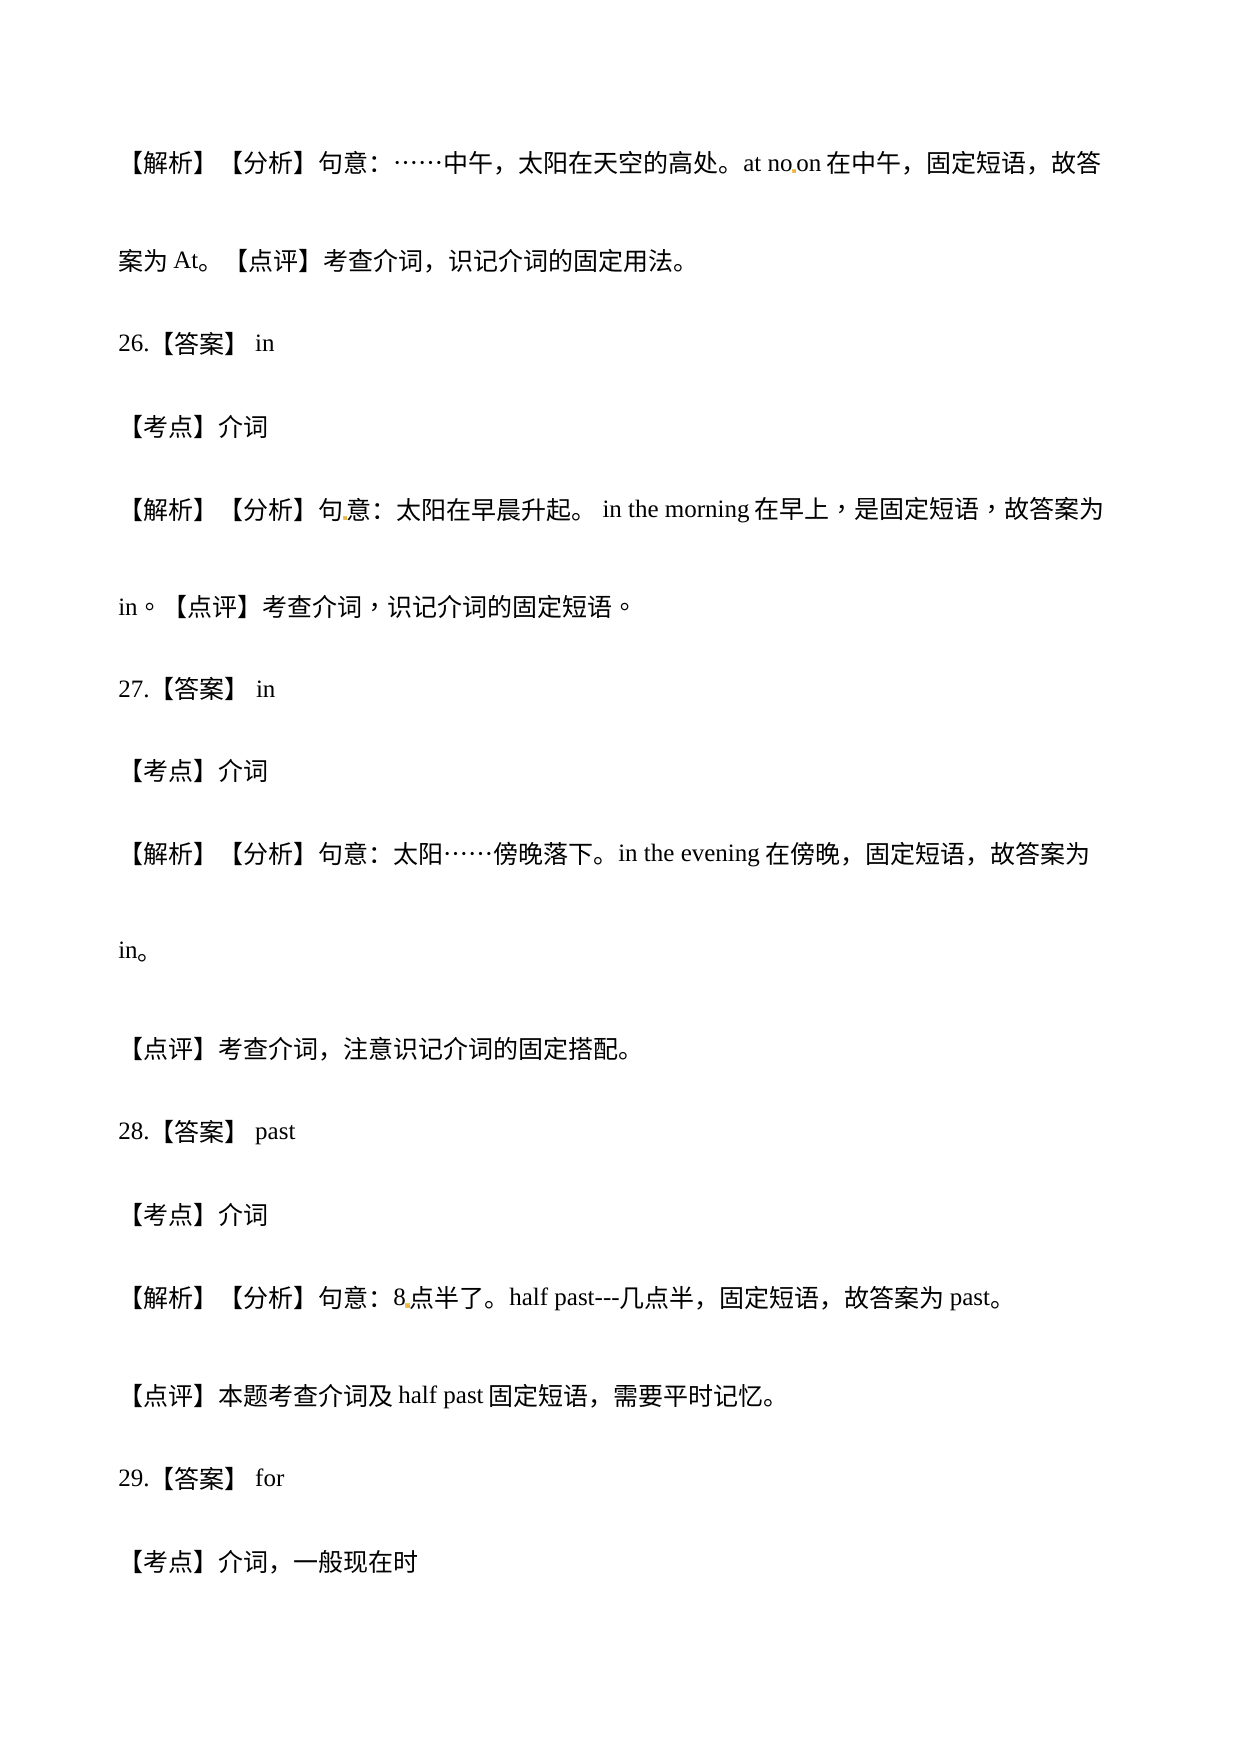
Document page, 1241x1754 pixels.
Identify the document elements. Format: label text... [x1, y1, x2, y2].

text 【考点】介词 [118, 738, 1122, 803]
text 28.【答案】 past [118, 1098, 1122, 1163]
text 【解析】【分析】句意：8点半了。half past---几点半，固定短语，故答案为past。 【点评】本题考查介词及half past固定短语，需要平时记忆。 [118, 1264, 1122, 1427]
text 【考点】介词 [118, 393, 1122, 458]
text 【解析】【分析】句意：太阳在早晨升起。 in the morning在早上，是固定短语，故答案为in。【点评】考查介词，识记介词的固定短语。 [118, 476, 1122, 639]
text 26.【答案】 in [118, 310, 1122, 375]
text 【解析】【分析】句意：太阳……傍晚落下。in the evening在傍晚，固定短语，故答案为in。 【点评】考查介词，注意识记介词的固定搭配。 [118, 820, 1122, 1080]
text 29.【答案】 for [118, 1445, 1122, 1510]
text 【解析】【分析】句意：……中午，太阳在天空的高处。at noon在中午，固定短语，故答案为At。【点评】考查介词，识记介词的固定用法。 [118, 129, 1122, 292]
text 【考点】介词，一般现在时 [118, 1528, 1122, 1593]
text 【考点】介词 [118, 1181, 1122, 1246]
text 27.【答案】 in [118, 656, 1122, 721]
